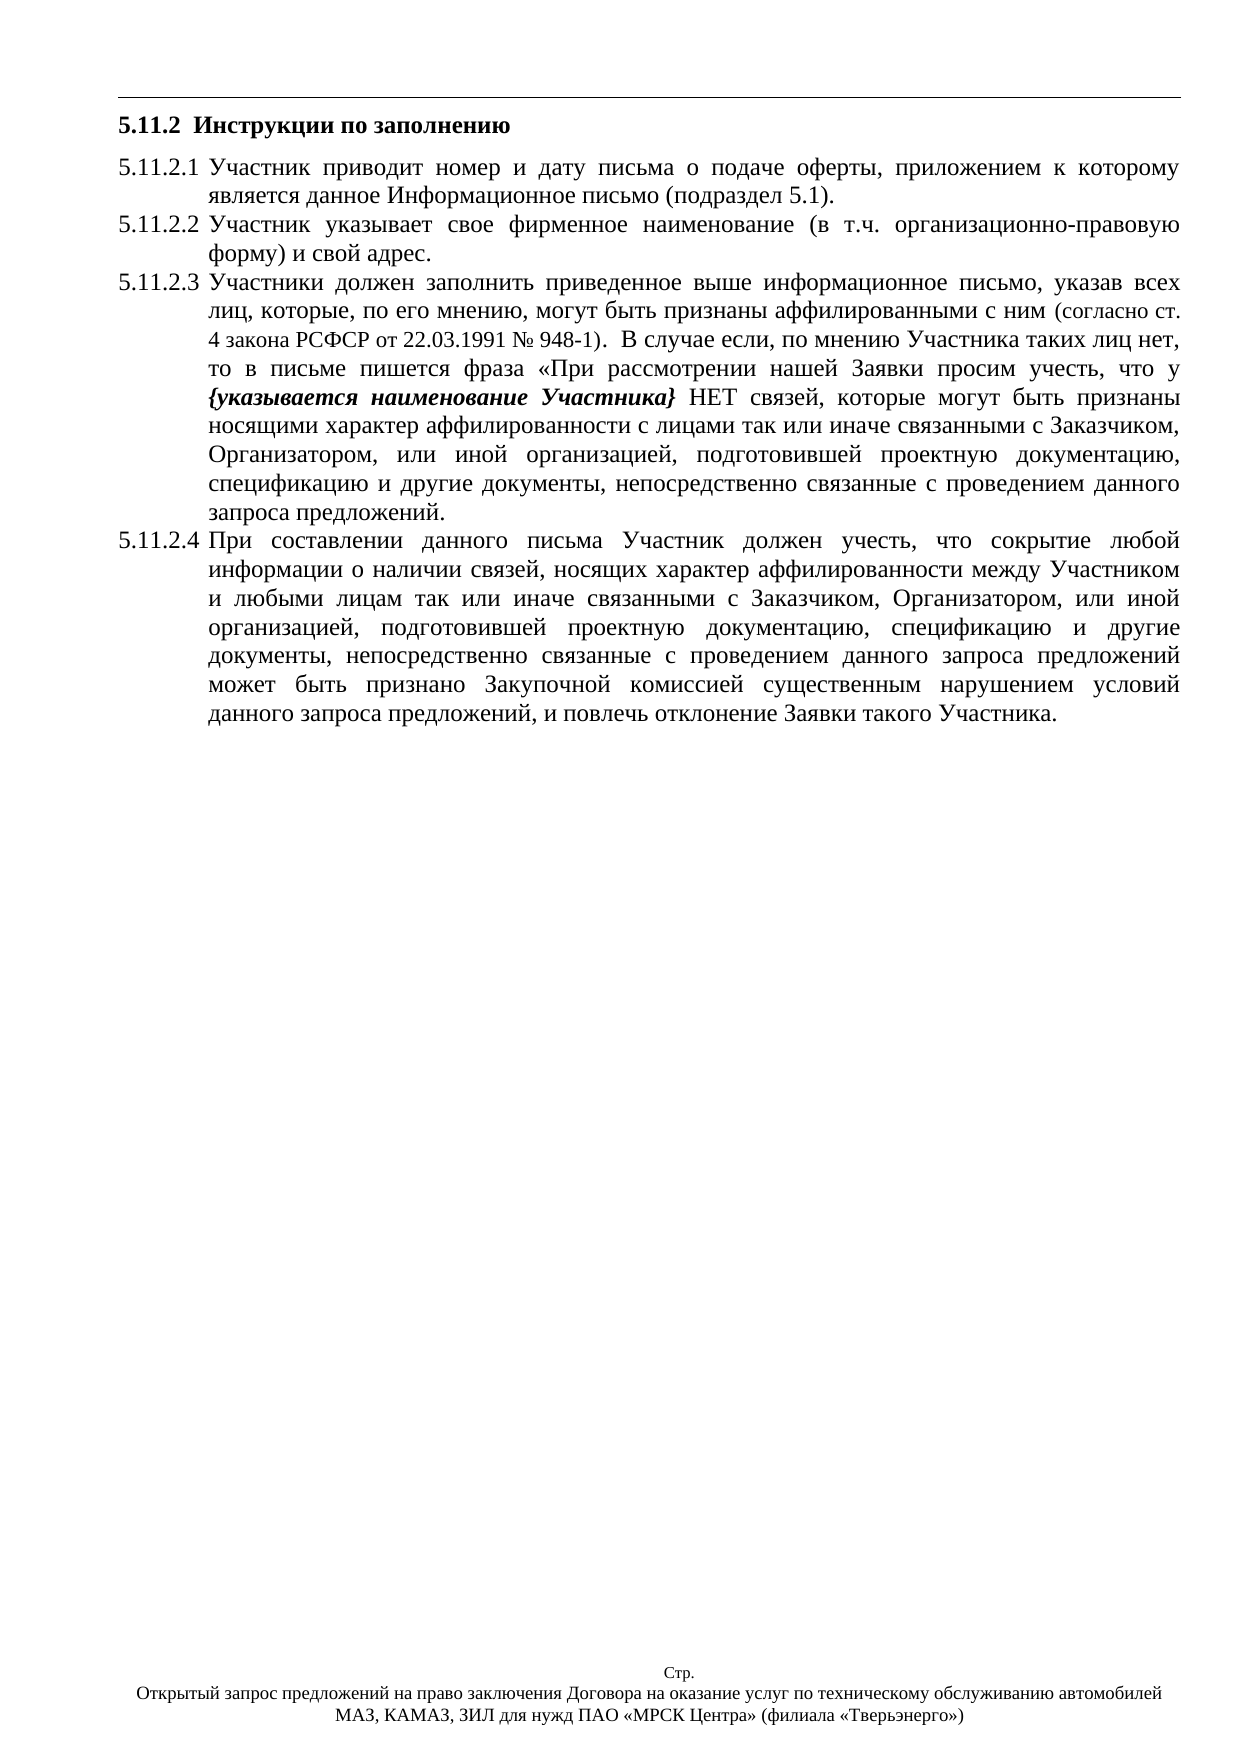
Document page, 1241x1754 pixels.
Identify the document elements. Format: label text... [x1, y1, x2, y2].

subtitle Инструкции по заполнению [118, 111, 1181, 139]
list Участник приводит номер и дату письма о подаче оферты, приложением к которому является данное Информационное письмо (подраздел 5.1). [118, 152, 1181, 209]
list Участник указывает свое фирменное наименование (в т.ч. организационно-правовую форму) и свой адрес. [118, 209, 1181, 267]
list Участники должен заполнить приведенное выше информационное письмо, указав всех лиц, которые, по его мнению, могут быть признаны аффилированными с ним (согласно ст. 4 закона РСФСР от 22.03.1991 № 948-1). В случае если, по мнению Участника таких лиц нет, то в письме пишется фраза «При рассмотрении нашей Заявки просим учесть, что у {указывается наименование Участника} НЕТ связей, которые могут быть признаны носящими характер аффилированности с лицами так или иначе связанными с Заказчиком, Организатором, или иной организацией, подготовившей проектную документацию, спецификацию и другие документы, непосредственно связанные с проведением данного запроса предложений. [118, 267, 1181, 526]
list При составлении данного письма Участник должен учесть, что сокрытие любой информации о наличии связей, носящих характер аффилированности между Участником и любыми лицам так или иначе связанными с Заказчиком, Организатором, или иной организацией, подготовившей проектную документацию, спецификацию и другие документы, непосредственно связанные с проведением данного запроса предложений может быть признано Закупочной комиссией существенным нарушением условий данного запроса предложений, и повлечь отклонение Заявки такого Участника. [118, 526, 1181, 727]
